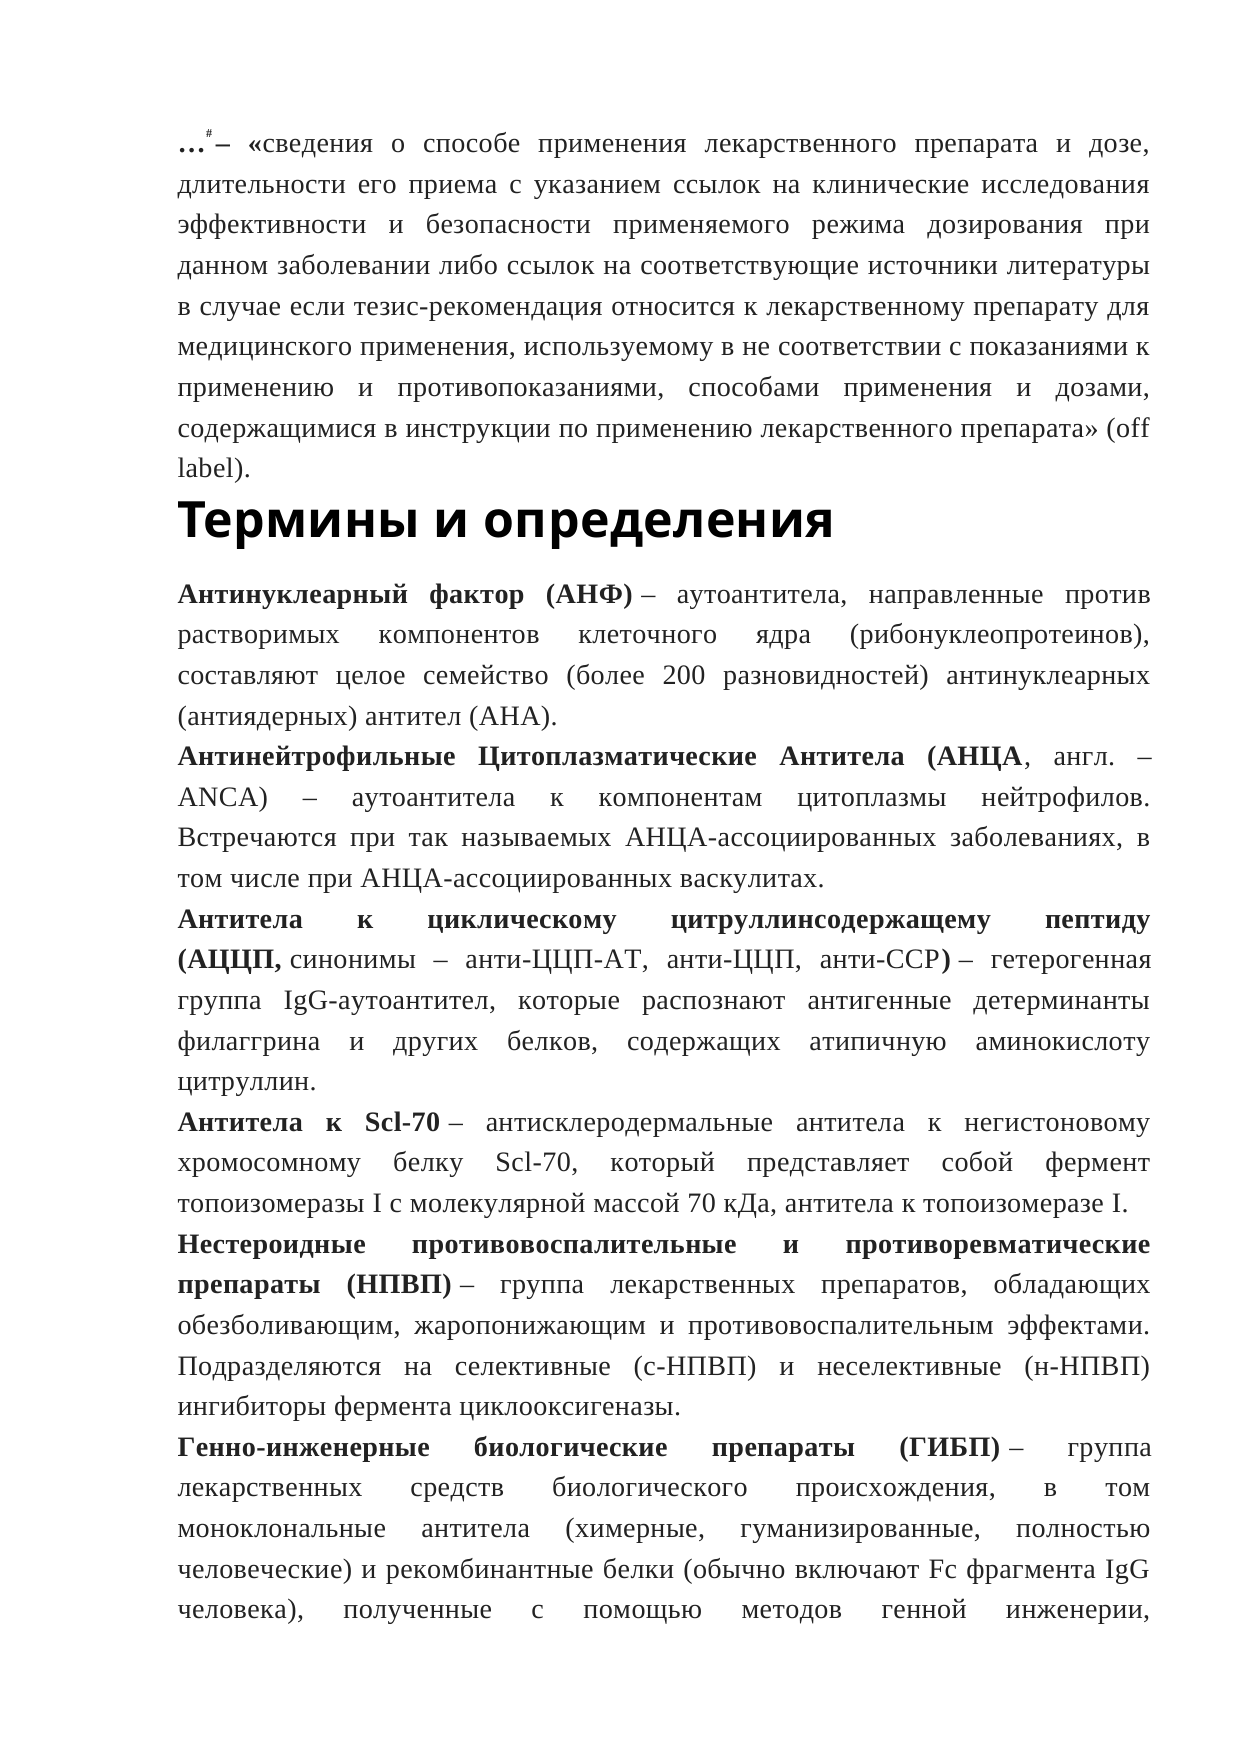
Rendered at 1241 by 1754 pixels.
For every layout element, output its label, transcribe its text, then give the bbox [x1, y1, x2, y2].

text Нестероидные противовоспалительные и противоревматические препараты (НПВП) – группа лекарственных препаратов, обладающих обезболивающим, жаропонижающим и противовоспалительным эффектами. Подразделяются на селективные (с-НПВП) и неселективные (н-НПВП) ингибиторы фермента циклооксигеназы. [177, 1218, 1152, 1422]
text Антинуклеарный фактор (АНФ) – аутоантитела, направленные против растворимых компонентов клеточного ядра (рибонуклеопротеинов), составляют целое семейство (более 200 разновидностей) антинуклеарных (антиядерных) антител (АНА). [177, 568, 1152, 731]
text Антитела к Scl-70 – антисклеродермальные антитела к негистоновому хромосомному белку Scl-70, который представляет собой фермент топоизомеразы I с молекулярной массой 70 кДа, антитела к топоизомеразе I. [177, 1097, 1152, 1218]
text Антинейтрофильные Цитоплазматические Антитела (АНЦА, англ. – ANCA) – аутоантитела к компонентам цитоплазмы нейтрофилов. Встречаются при так называемых АНЦА-ассоциированных заболеваниях, в том числе при АНЦА-ассоциированных васкулитах. [177, 731, 1152, 893]
text Антитела к циклическому цитруллинсодержащему пептиду (АЦЦП, синонимы – анти-ЦЦП-АТ, анти-ЦЦП, анти-ССР) – гетерогенная группа IgG-аутоантител, которые распознают антигенные детерминанты филаггрина и других белков, содержащих атипичную аминокислоту цитруллин. [177, 893, 1152, 1097]
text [177, 1422, 1152, 1625]
text Термины и определения [177, 484, 1152, 552]
text …# – «сведения о способе применения лекарственного препарата и дозе, длительности его приема с указанием ссылок на клинические исследования эффективности и безопасности применяемого режима дозирования при данном заболевании либо ссылок на соответствующие источники литературы в случае если тезис-рекомендация относится к лекарственному препарату для медицинского применения, используемому в не соответствии с показаниями к применению и противопоказаниями, способами применения и дозами, содержащимися в инструкции по применению лекарственного препарата» (off label). [177, 118, 1152, 484]
